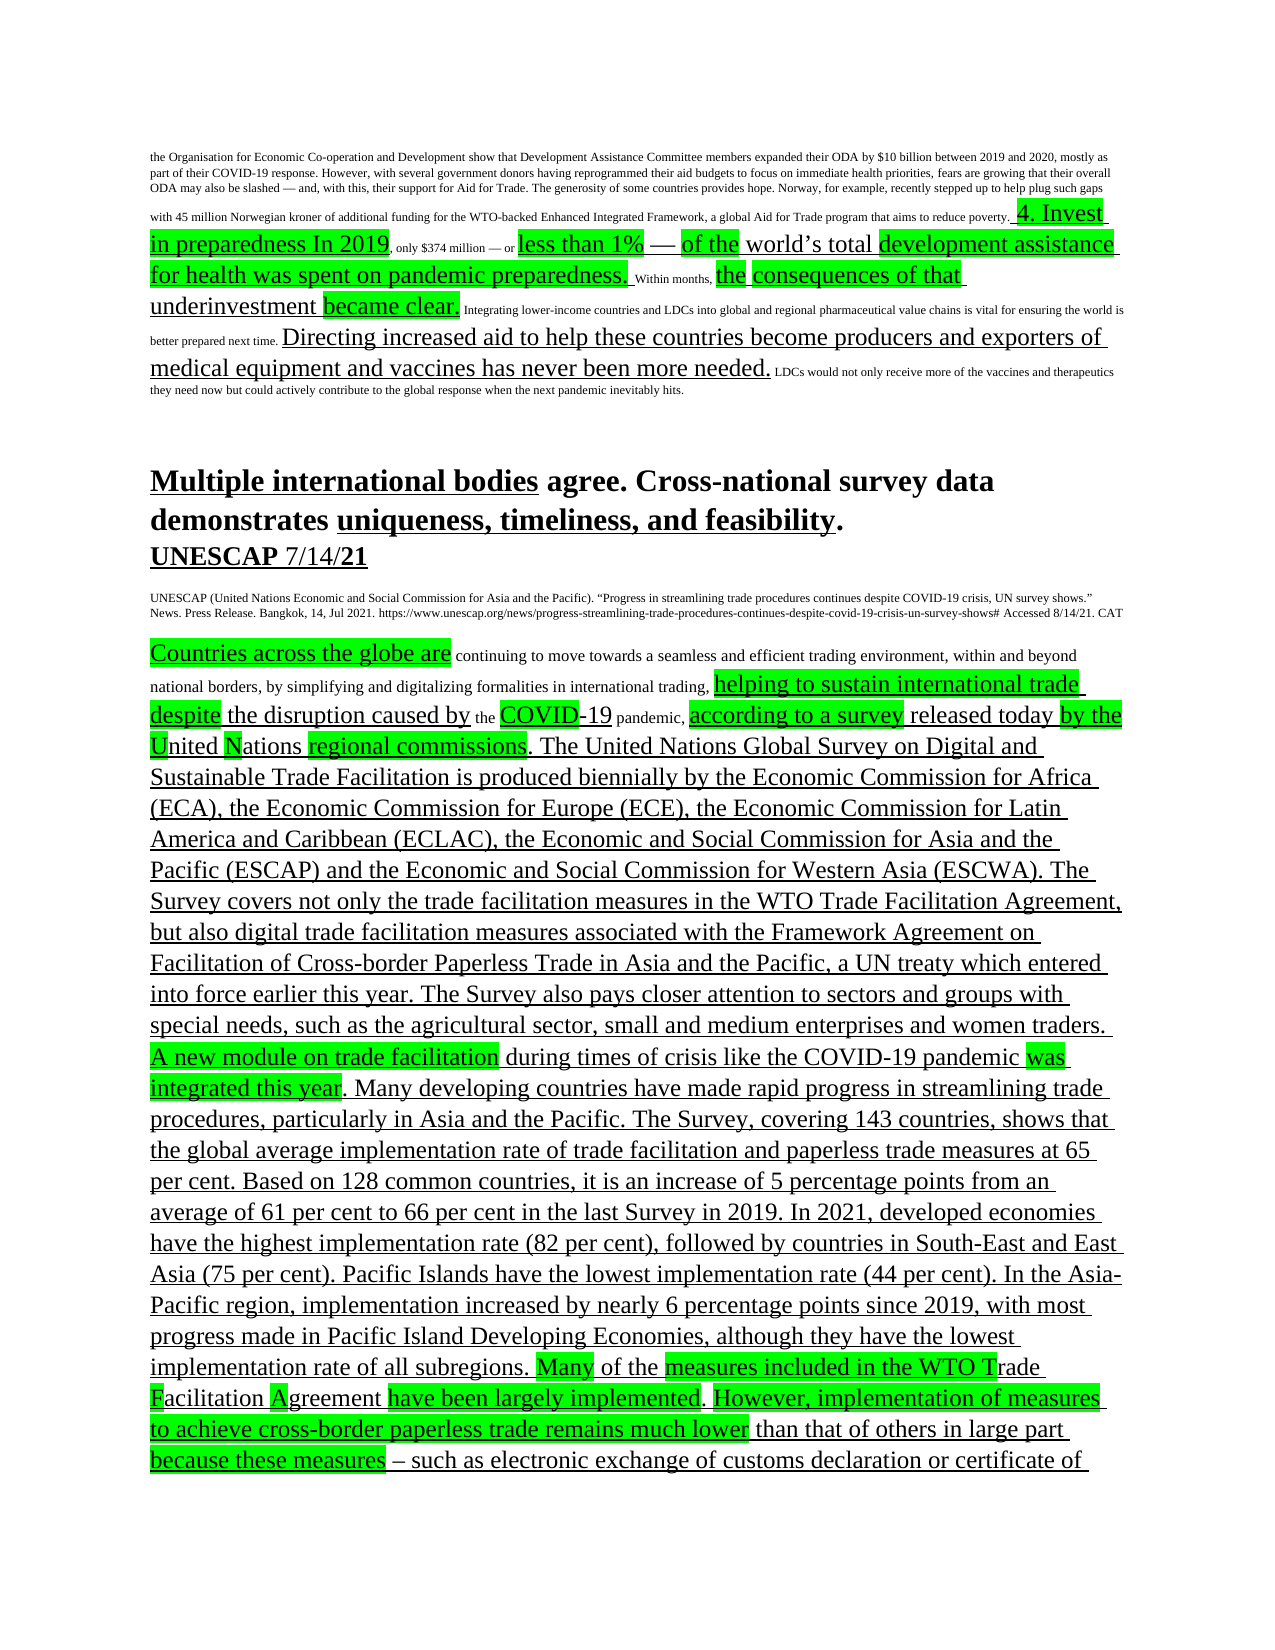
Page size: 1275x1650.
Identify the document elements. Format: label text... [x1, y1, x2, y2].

text UNESCAP 7/14/21 [150, 540, 1125, 571]
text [150, 150, 1125, 397]
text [150, 638, 1125, 1474]
subtitle Multiple international bodies agree. Cross-national survey data demonstrates uniqueness, timeliness, and feasibility. [150, 463, 1125, 537]
text UNESCAP (United Nations Economic and Social Commission for Asia and the Pacific). “Progress in streamlining trade procedures continues despite COVID-19 crisis, UN survey shows.” News. Press Release. Bangkok, 14, Jul 2021. https://www.unescap.org/news/progress-streamlining-trade-procedures-continues-despite-covid-19-crisis-un-survey-shows# Accessed 8/14/21. CAT [150, 590, 1125, 620]
